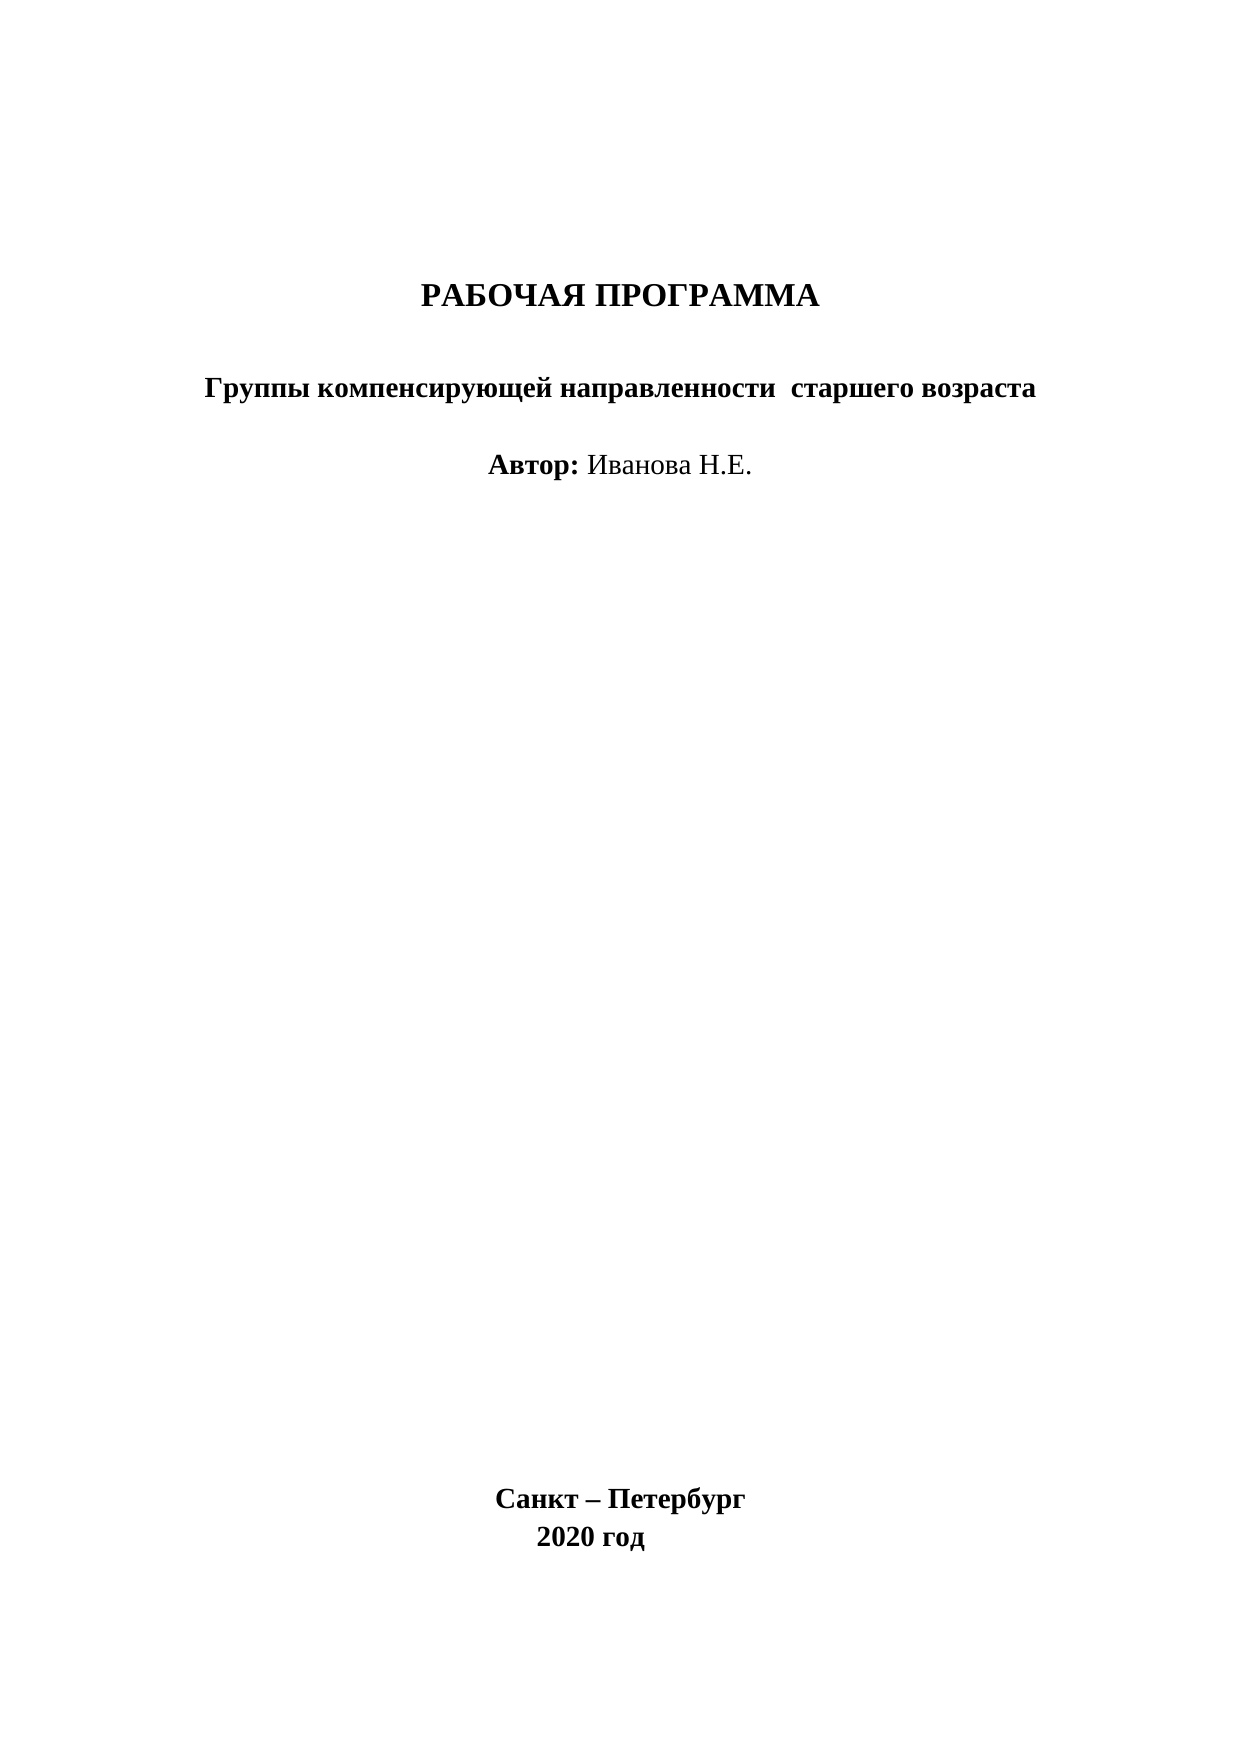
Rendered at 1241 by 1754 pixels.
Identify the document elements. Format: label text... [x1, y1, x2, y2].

text РАБОЧАЯ ПРОГРАММА [118, 275, 1122, 314]
text Санкт – Петербург [118, 1481, 1122, 1514]
text Автор: Иванова Н.Е. [118, 447, 1122, 480]
text 2020 год [118, 1519, 1122, 1553]
text Группы компенсирующей направленности старшего возраста [118, 370, 1122, 403]
